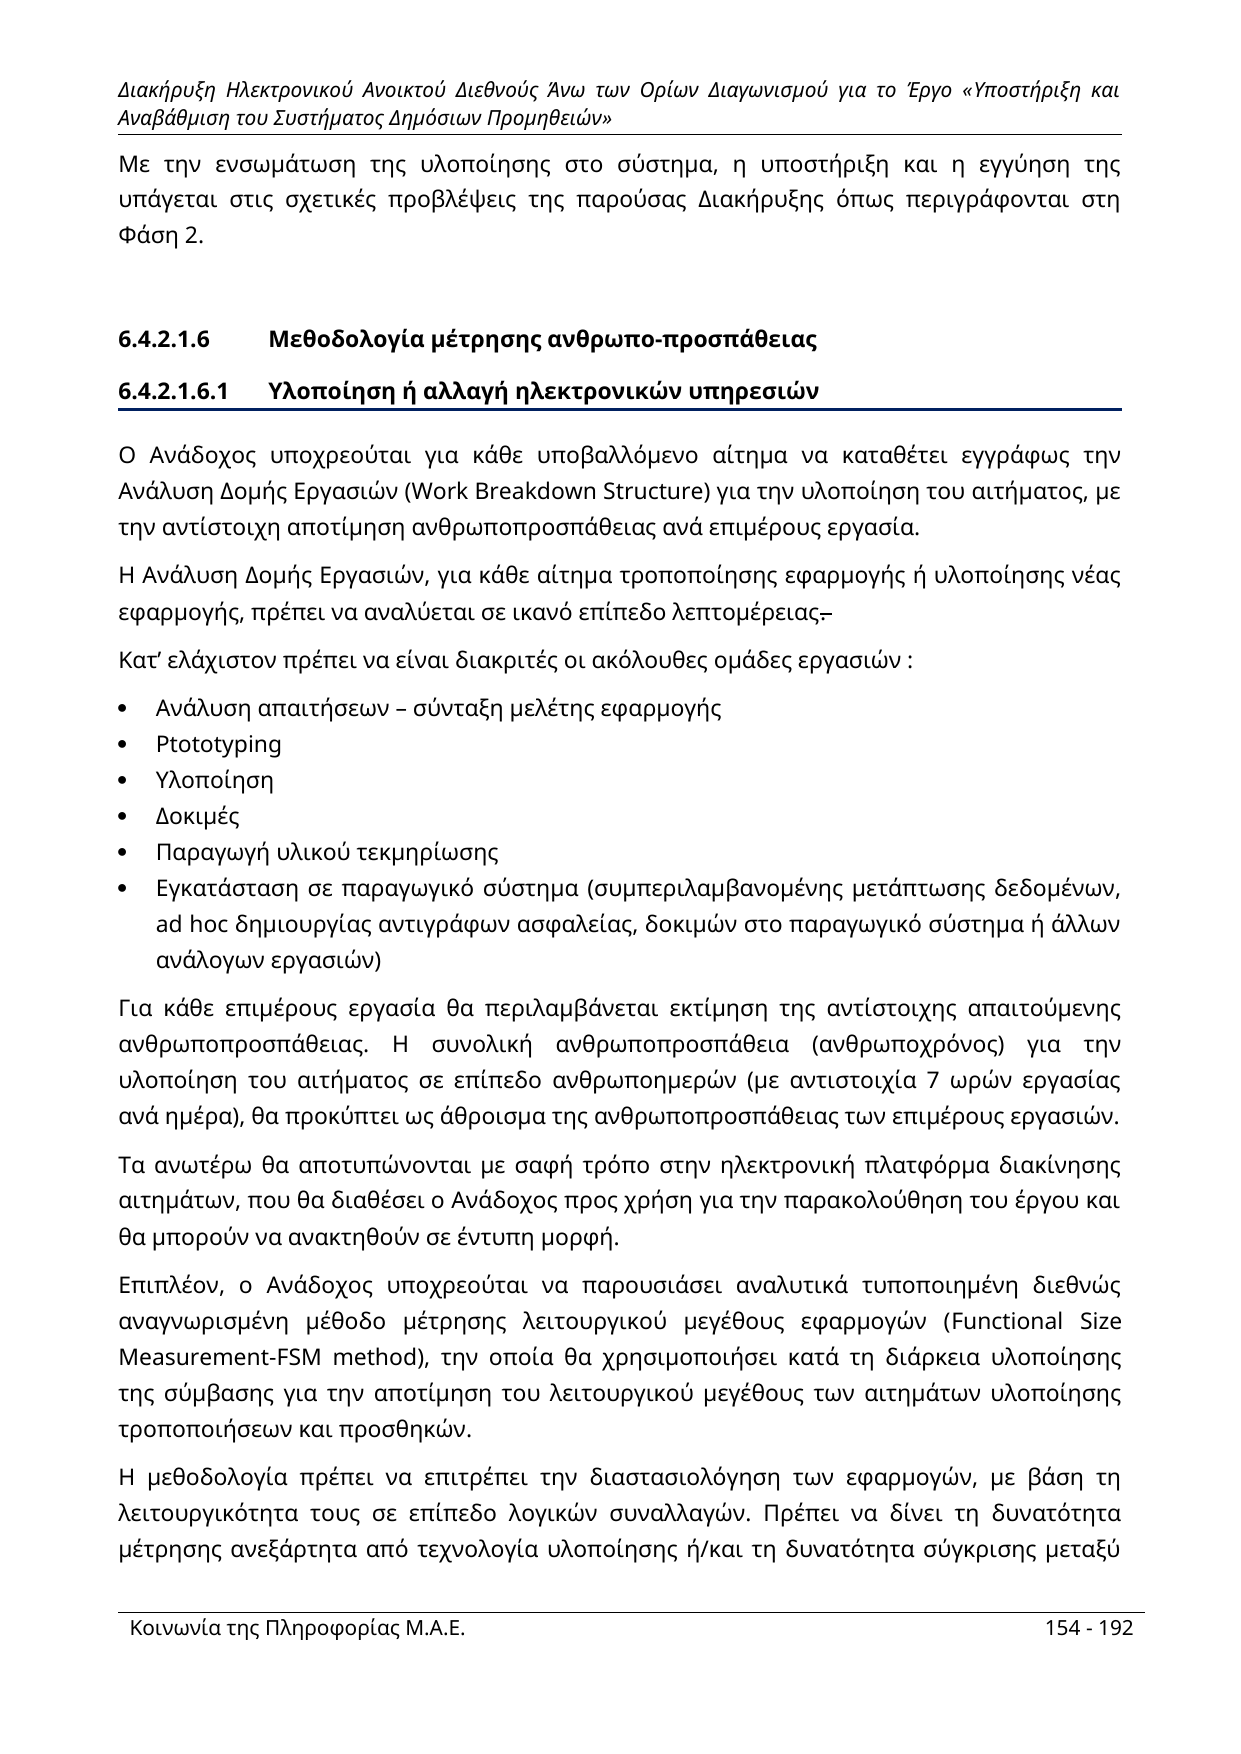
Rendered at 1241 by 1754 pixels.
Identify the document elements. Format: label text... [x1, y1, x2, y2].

text Τα ανωτέρω θα αποτυπώνονται με σαφή τρόπο στην ηλεκτρονική πλατφόρμα διακίνησης αιτημάτων, που θα διαθέσει ο Ανάδοχος προς χρήση για την παρακολούθηση του έργου και θα μπορούν να ανακτηθούν σε έντυπη μορφή. [118, 1148, 1122, 1252]
subtitle Υλοποίηση ή αλλαγή ηλεκτρονικών υπηρεσιών [118, 374, 1122, 408]
text Με την ενσωμάτωση της υλοποίησης στο σύστημα, η υποστήριξη και η εγγύηση της υπάγεται στις σχετικές προβλέψεις της παρούσας Διακήρυξης όπως περιγράφονται στη Φάση 2. [118, 147, 1122, 251]
text Κατ’ ελάχιστον πρέπει να είναι διακριτές οι ακόλουθες ομάδες εργασιών : [118, 644, 1122, 675]
list Παραγωγή υλικού τεκμηρίωσης [118, 836, 1122, 867]
list Υλοποίηση [118, 764, 1122, 795]
list Ανάλυση απαιτήσεων – σύνταξη μελέτης εφαρμογής [118, 692, 1122, 723]
text Η Ανάλυση Δομής Εργασιών, για κάθε αίτημα τροποποίησης εφαρμογής ή υλοποίησης νέας εφαρμογής, πρέπει να αναλύεται σε ικανό επίπεδο λεπτομέρειας. [118, 559, 1122, 627]
text Ο Ανάδοχος υποχρεούται για κάθε υποβαλλόμενο αίτημα να καταθέτει εγγράφως την Ανάλυση Δομής Εργασιών (Work Breakdown Structure) για την υλοποίηση του αιτήματος, με την αντίστοιχη αποτίμηση ανθρωποπροσπάθειας ανά επιμέρους εργασία. [118, 439, 1122, 542]
list Δοκιμές [118, 800, 1122, 831]
list Εγκατάσταση σε παραγωγικό σύστημα (συμπεριλαμβανομένης μετάπτωσης δεδομένων, ad hoc δημιουργίας αντιγράφων ασφαλείας, δοκιμών στο παραγωγικό σύστημα ή άλλων ανάλογων εργασιών) [118, 872, 1122, 975]
list Ptototyping [118, 728, 1122, 759]
subtitle Μεθοδολογία μέτρησης ανθρωπο-προσπάθειας [118, 324, 1122, 354]
text Επιπλέον, ο Ανάδοχος υποχρεούται να παρουσιάσει αναλυτικά τυποποιημένη διεθνώς αναγνωρισμένη μέθοδο μέτρησης λειτουργικού μεγέθους εφαρμογών (Functional Size Measurement-FSM method), την οποία θα χρησιμοποιήσει κατά τη διάρκεια υλοποίησης της σύμβασης για την αποτίμηση του λειτουργικού μεγέθους των αιτημάτων υλοποίησης τροποποιήσεων και προσθηκών. [118, 1269, 1122, 1444]
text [118, 1461, 1122, 1564]
text Για κάθε επιμέρους εργασία θα περιλαμβάνεται εκτίμηση της αντίστοιχης απαιτούμενης ανθρωποπροσπάθειας. Η συνολική ανθρωποπροσπάθεια (ανθρωποχρόνος) για την υλοποίηση του αιτήματος σε επίπεδο ανθρωποημερών (με αντιστοιχία 7 ωρών εργασίας ανά ημέρα), θα προκύπτει ως άθροισμα της ανθρωποπροσπάθειας των επιμέρους εργασιών. [118, 992, 1122, 1131]
